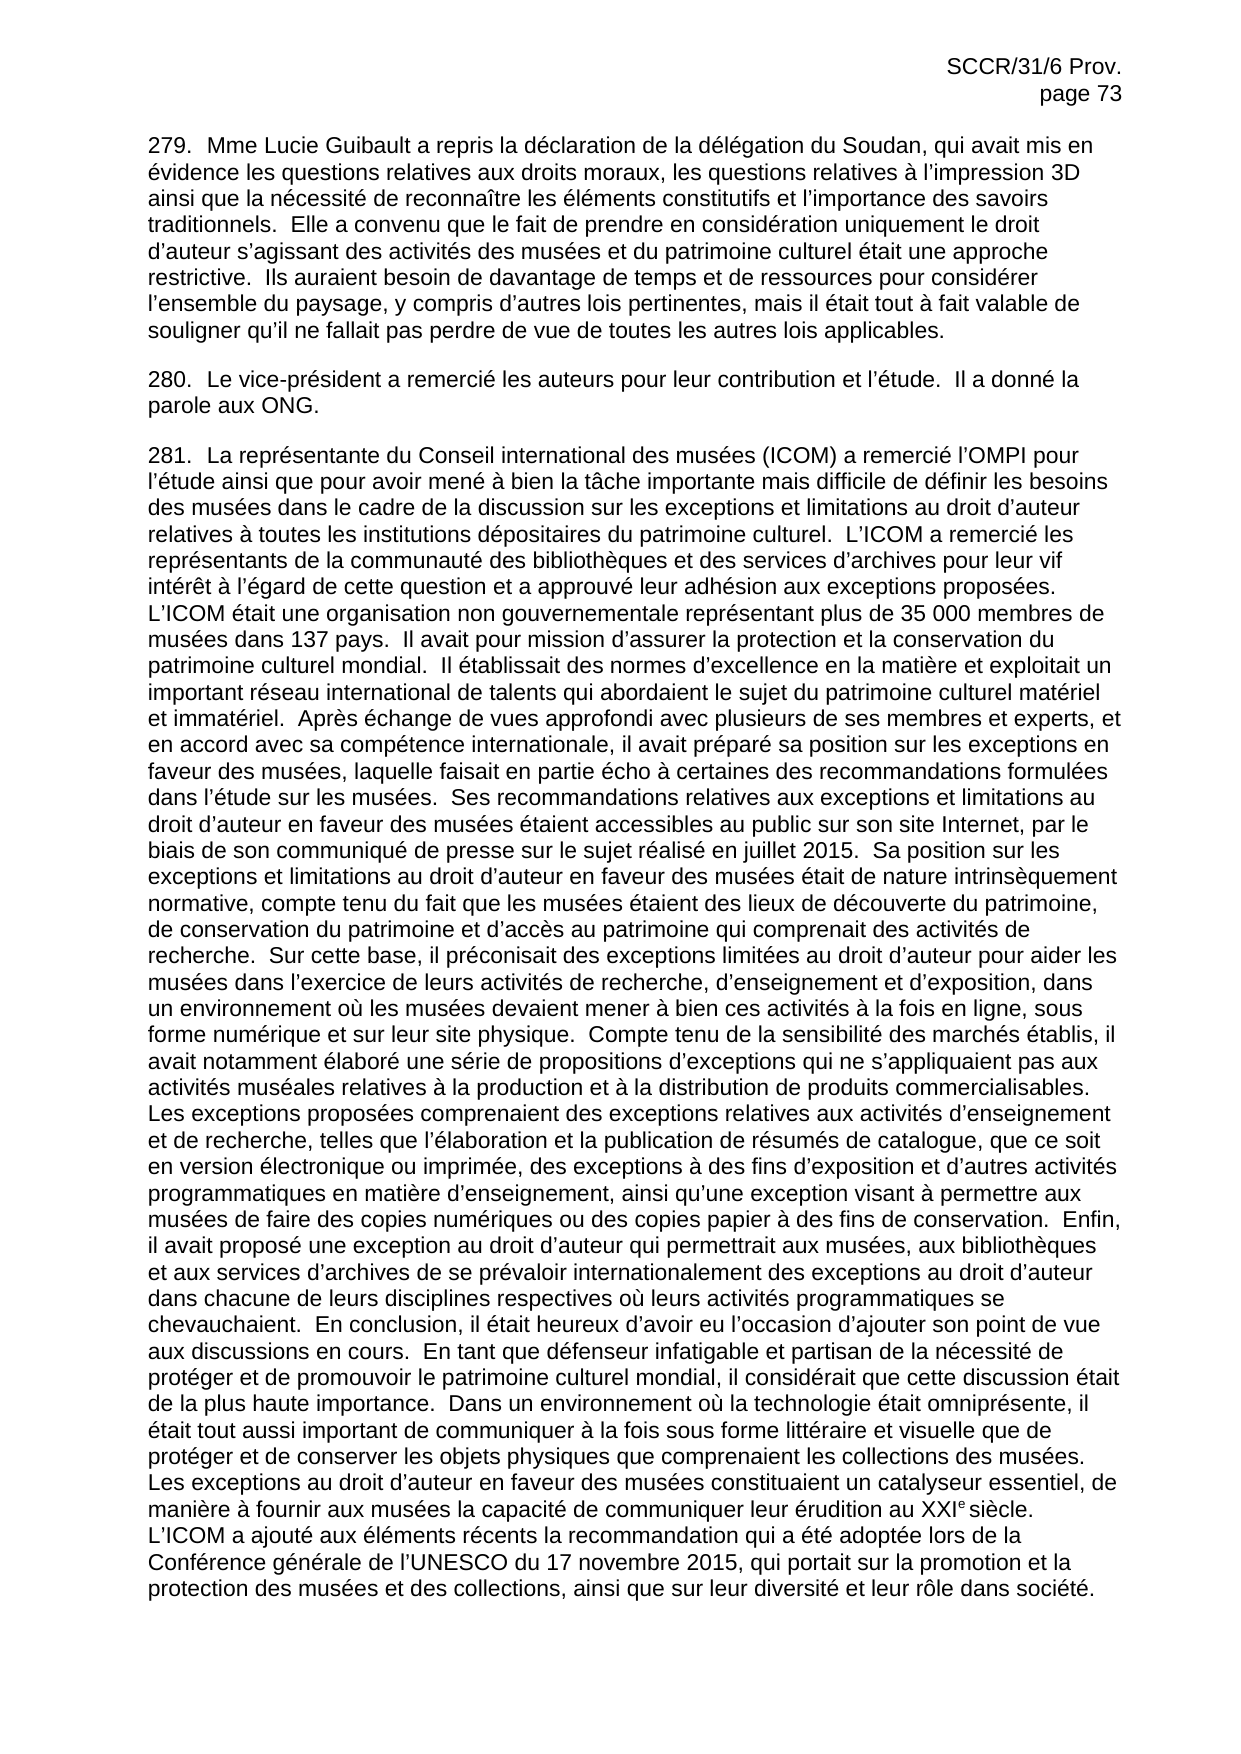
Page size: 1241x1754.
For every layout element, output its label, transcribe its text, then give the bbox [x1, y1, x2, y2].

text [148, 442, 1122, 1601]
text Le vice-président a remercié les auteurs pour leur contribution et l’étude. Il a donné la parole aux ONG. [148, 366, 1122, 419]
text Mme Lucie Guibault a repris la déclaration de la délégation du Soudan, qui avait mis en évidence les questions relatives aux droits moraux, les questions relatives à l’impression 3D ainsi que la nécessité de reconnaître les éléments constitutifs et l’importance des savoirs traditionnels. Elle a convenu que le fait de prendre en considération uniquement le droit d’auteur s’agissant des activités des musées et du patrimoine culturel était une approche restrictive. Ils auraient besoin de davantage de temps et de ressources pour considérer l’ensemble du paysage, y compris d’autres lois pertinentes, mais il était tout à fait valable de souligner qu’il ne fallait pas perdre de vue de toutes les autres lois applicables. [148, 132, 1122, 343]
